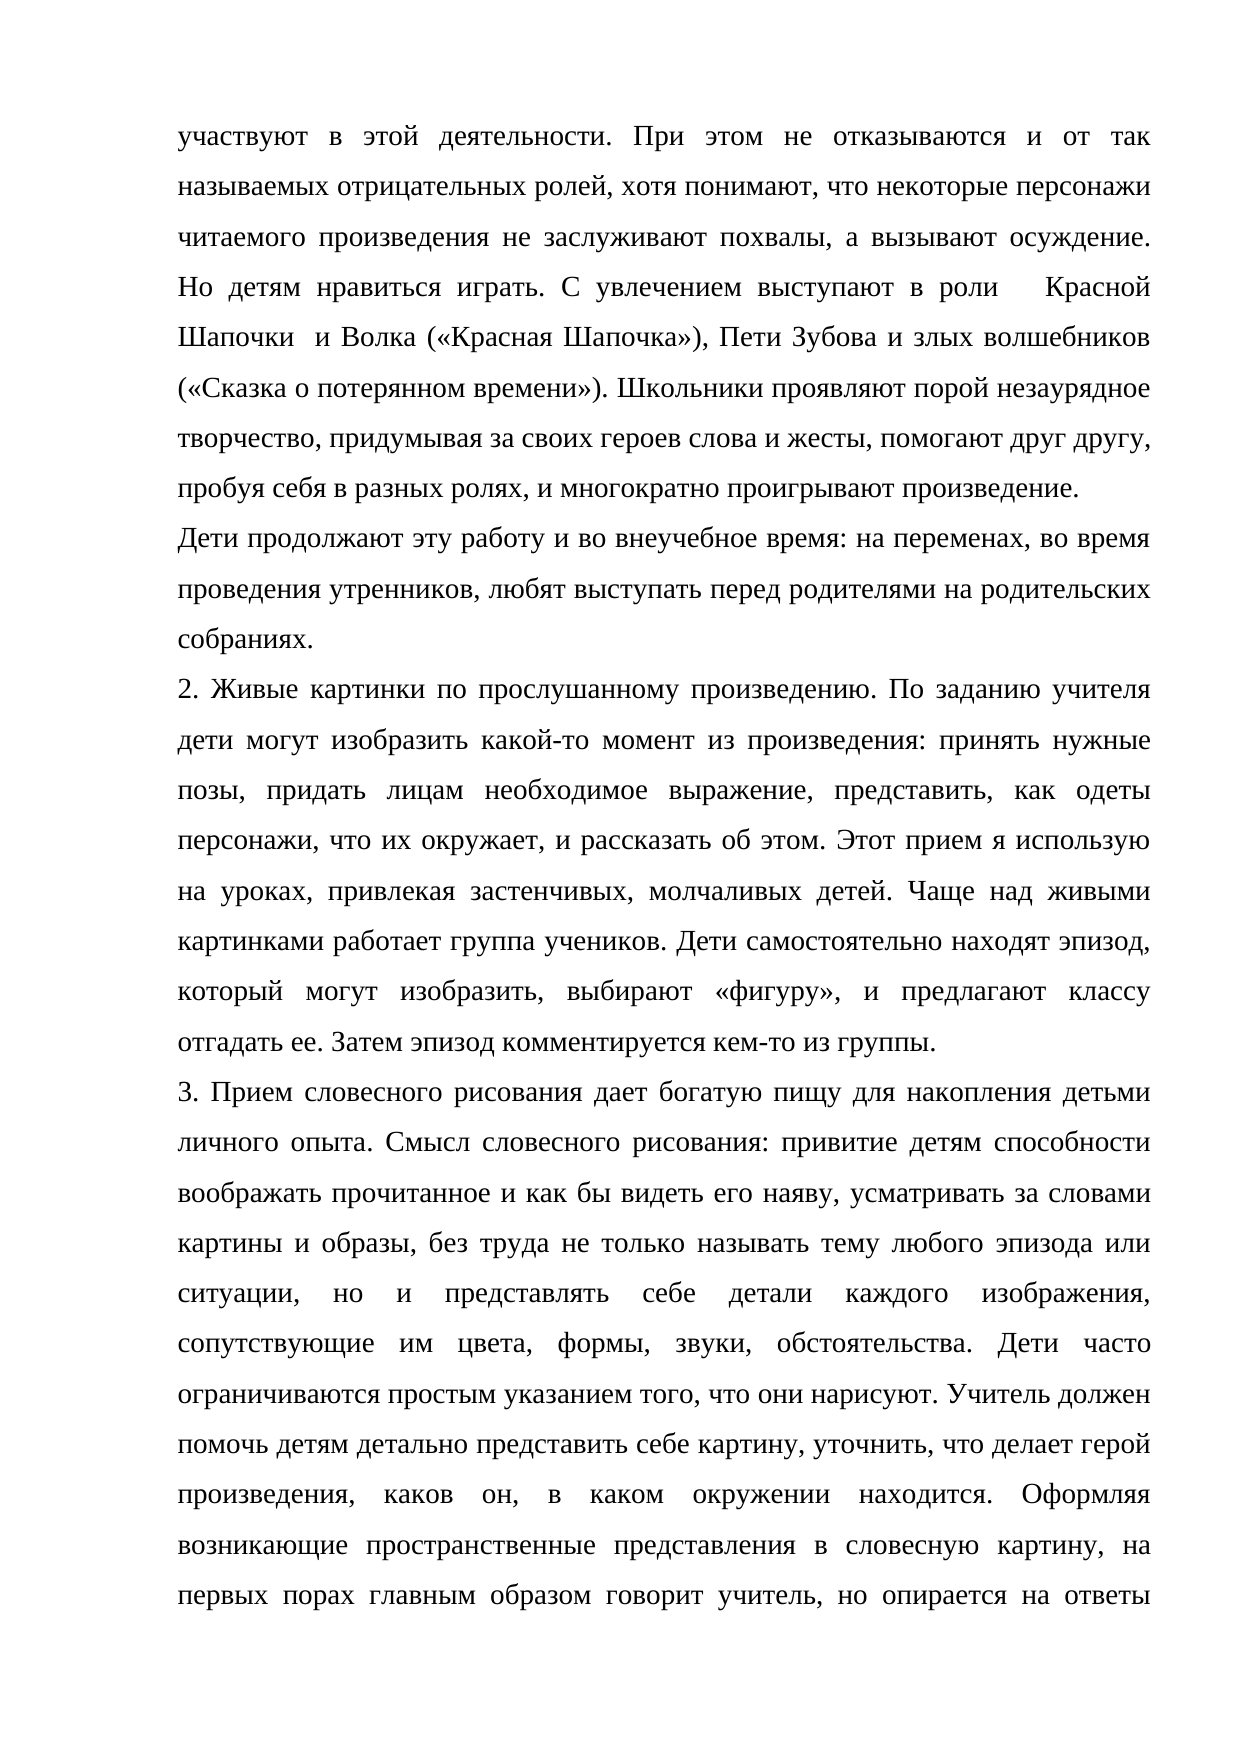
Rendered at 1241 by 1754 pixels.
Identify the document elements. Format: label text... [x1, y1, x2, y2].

text Дети продолжают эту работу и во внеучебное время: на переменах, во время проведения утренников, любят выступать перед родителями на родительских собраниях. [177, 521, 1152, 655]
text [177, 1074, 1152, 1611]
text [177, 118, 1152, 504]
text 2. Живые картинки по прослушанному произведению. По заданию учителя дети могут изобразить какой-то момент из произведения: принять нужные позы, придать лицам необходимое выражение, представить, как одеты персонажи, что их окружает, и рассказать об этом. Этот прием я использую на уроках, привлекая застенчивых, молчаливых детей. Чаще над живыми картинками работает группа учеников. Дети самостоятельно находят эпизод, который могут изобразить, выбирают «фигуру», и предлагают классу отгадать ее. Затем эпизод комментируется кем-то из группы. [177, 672, 1152, 1057]
